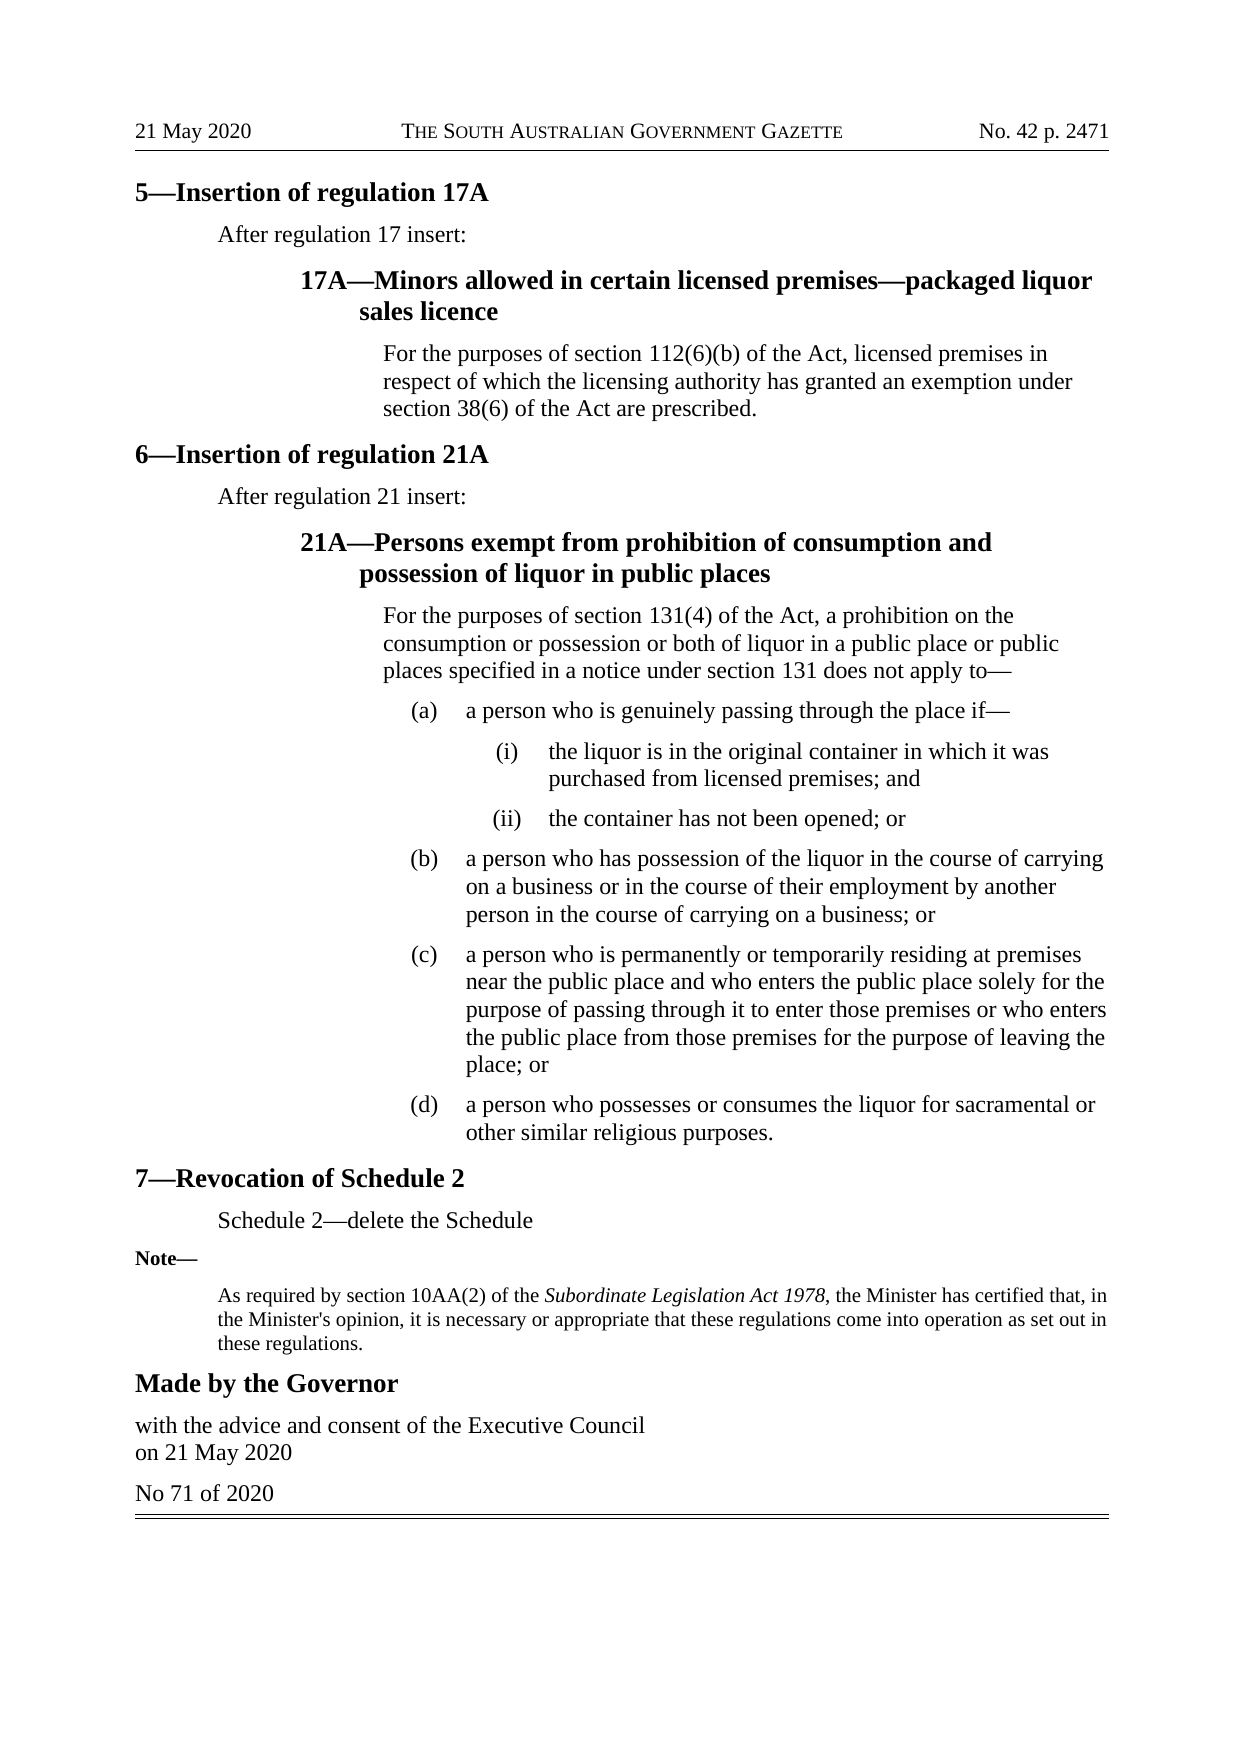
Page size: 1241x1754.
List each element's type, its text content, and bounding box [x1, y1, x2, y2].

text 17A—Minors allowed in certain licensed premises—packaged liquor sales licence [300, 264, 1109, 327]
text For the purposes of section 131(4) of the Act, a prohibition on the consumption or possession or both of liquor in a public place or public places specified in a notice under section 131 does not apply to— [383, 601, 1109, 684]
text No 71 of 2020 [135, 1478, 1109, 1506]
text For the purposes of section 112(6)(b) of the Act, licensed premises in respect of which the licensing authority has granted an exemption under section 38(6) of the Act are prescribed. [383, 339, 1109, 422]
text Made by the Governor [135, 1367, 1109, 1398]
text Note— [135, 1246, 1109, 1270]
text As required by section 10AA(2) of the Subordinate Legislation Act 1978, the Minister has certified that, in the Minister's opinion, it is necessary or appropriate that these regulations come into operation as set out in these regulations. [217, 1282, 1109, 1355]
text After regulation 21 insert: [217, 482, 1109, 510]
text (a) a person who is genuinely passing through the place if— [383, 697, 1109, 724]
text (c) a person who is permanently or temporarily residing at premises near the public place and who enters the public place solely for the purpose of passing through it to enter those premises or who enters the public place from those premises for the purpose of leaving the place; or [383, 940, 1109, 1078]
text on 21 May 2020 [135, 1438, 1109, 1466]
text with the advice and consent of the Executive Council [135, 1411, 1109, 1438]
text After regulation 17 insert: [217, 220, 1109, 248]
text (d) a person who possesses or consumes the liquor for sacramental or other similar religious purposes. [383, 1090, 1109, 1146]
text 5—Insertion of regulation 17A [135, 176, 1109, 207]
text 21A—Persons exempt from prohibition of consumption and possession of liquor in public places [300, 526, 1109, 589]
text Schedule 2—delete the Schedule [217, 1206, 1109, 1233]
text 7—Revocation of Schedule 2 [135, 1162, 1109, 1193]
text (i) the liquor is in the original container in which it was purchased from licensed premises; and [466, 737, 1109, 792]
text 6—Insertion of regulation 21A [135, 438, 1109, 470]
text (b) a person who has possession of the liquor in the course of carrying on a business or in the course of their employment by another person in the course of carrying on a business; or [383, 844, 1109, 927]
text (ii) the container has not been opened; or [466, 804, 1109, 832]
